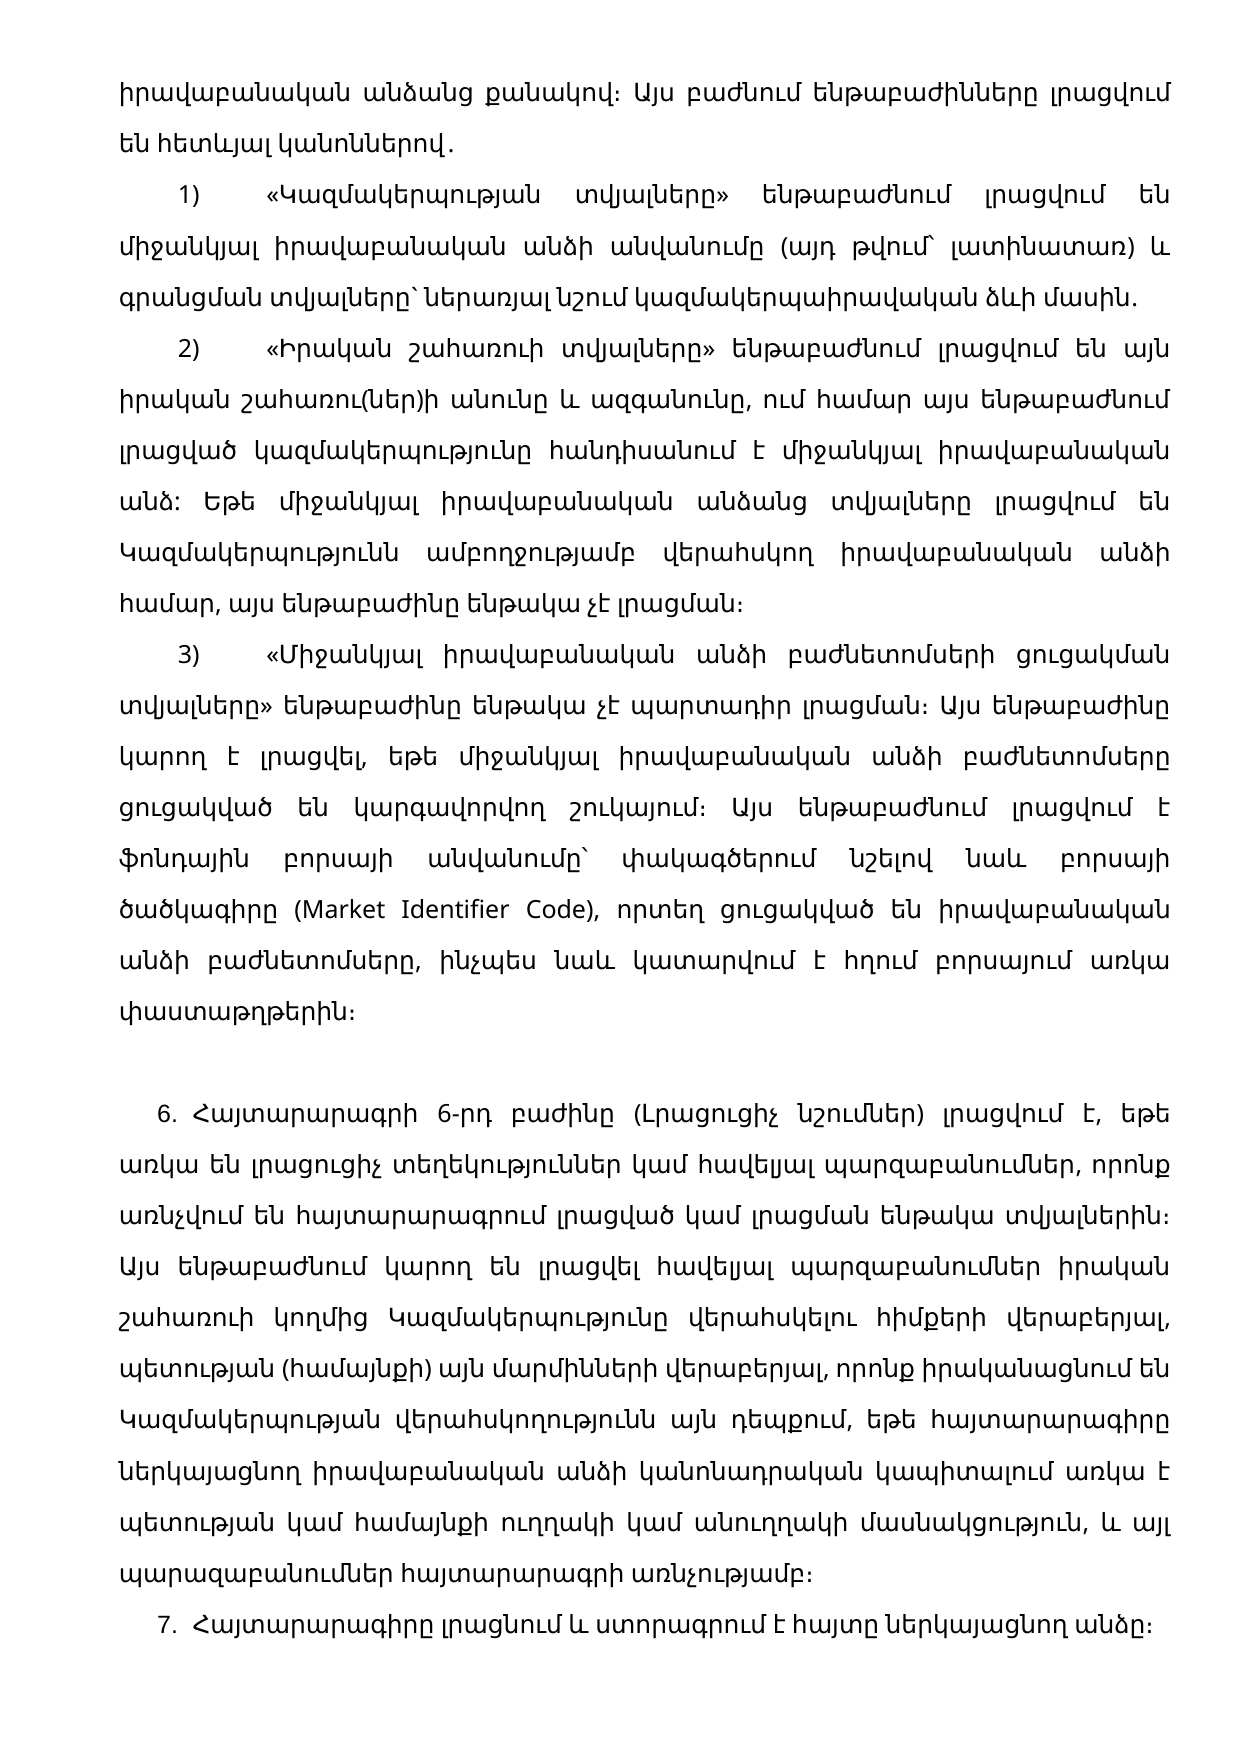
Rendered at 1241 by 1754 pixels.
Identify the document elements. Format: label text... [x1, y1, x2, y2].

list «Իրական շահառուի տվյալները» ենթաբաժնում լրացվում են այն իրական շահառու(ներ)ի անունը և ազգանունը, ում համար այս ենթաբաժնում լրացված կազմակերպությունը հանդիսանում է միջանկյալ իրավաբանական անձ: Եթե միջանկյալ իրավաբանական անձանց տվյալները լրացվում են Կազմակերպությունն ամբողջությամբ վերահսկող իրավաբանական անձի համար, այս ենթաբաժինը ենթակա չէ լրացման։ [118, 330, 1171, 619]
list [118, 75, 1171, 160]
list Հայտարարագրի 6-րդ բաժինը (Լրացուցիչ նշումներ) լրացվում է, եթե առկա են լրացուցիչ տեղեկություններ կամ հավելյալ պարզաբանումներ, որոնք առնչվում են հայտարարագրում լրացված կամ լրացման ենթակա տվյալներին։ Այս ենթաբաժնում կարող են լրացվել հավելյալ պարզաբանումներ իրական շահառուի կողմից Կազմակերպությունը վերահսկելու հիմքերի վերաբերյալ, պետության (համայնքի) այն մարմինների վերաբերյալ, որոնք իրականացնում են Կազմակերպության վերահսկողությունն այն դեպքում, եթե հայտարարագիրը ներկայացնող իրավաբանական անձի կանոնադրական կապիտալում առկա է պետության կամ համայնքի ուղղակի կամ անուղղակի մասնակցություն, և այլ պարազաբանումներ հայտարարագրի առնչությամբ։ [118, 1096, 1171, 1589]
list «Կազմակերպության տվյալները» ենթաբաժնում լրացվում են միջանկյալ իրավաբանական անձի անվանումը (այդ թվում՝ լատինատառ) և գրանցման տվյալները` ներառյալ նշում կազմակերպաիրավական ձևի մասին. [118, 177, 1171, 313]
list «Միջանկյալ իրավաբանական անձի բաժնետոմսերի ցուցակման տվյալները» ենթաբաժինը ենթակա չէ պարտադիր լրացման։ Այս ենթաբաժինը կարող է լրացվել, եթե միջանկյալ իրավաբանական անձի բաժնետոմսերը ցուցակված են կարգավորվող շուկայում։ Այս ենթաբաժնում լրացվում է ֆոնդային բորսայի անվանումը՝ փակագծերում նշելով նաև բորսայի ծածկագիրը (Market Identifier Code), որտեղ ցուցակված են իրավաբանական անձի բաժնետոմսերը, ինչպես նաև կատարվում է հղում բորսայում առկա փաստաթղթերին։ [118, 636, 1171, 1028]
list Հայտարարագիրը լրացնում և ստորագրում է հայտը ներկայացնող անձը։ [118, 1606, 1171, 1640]
